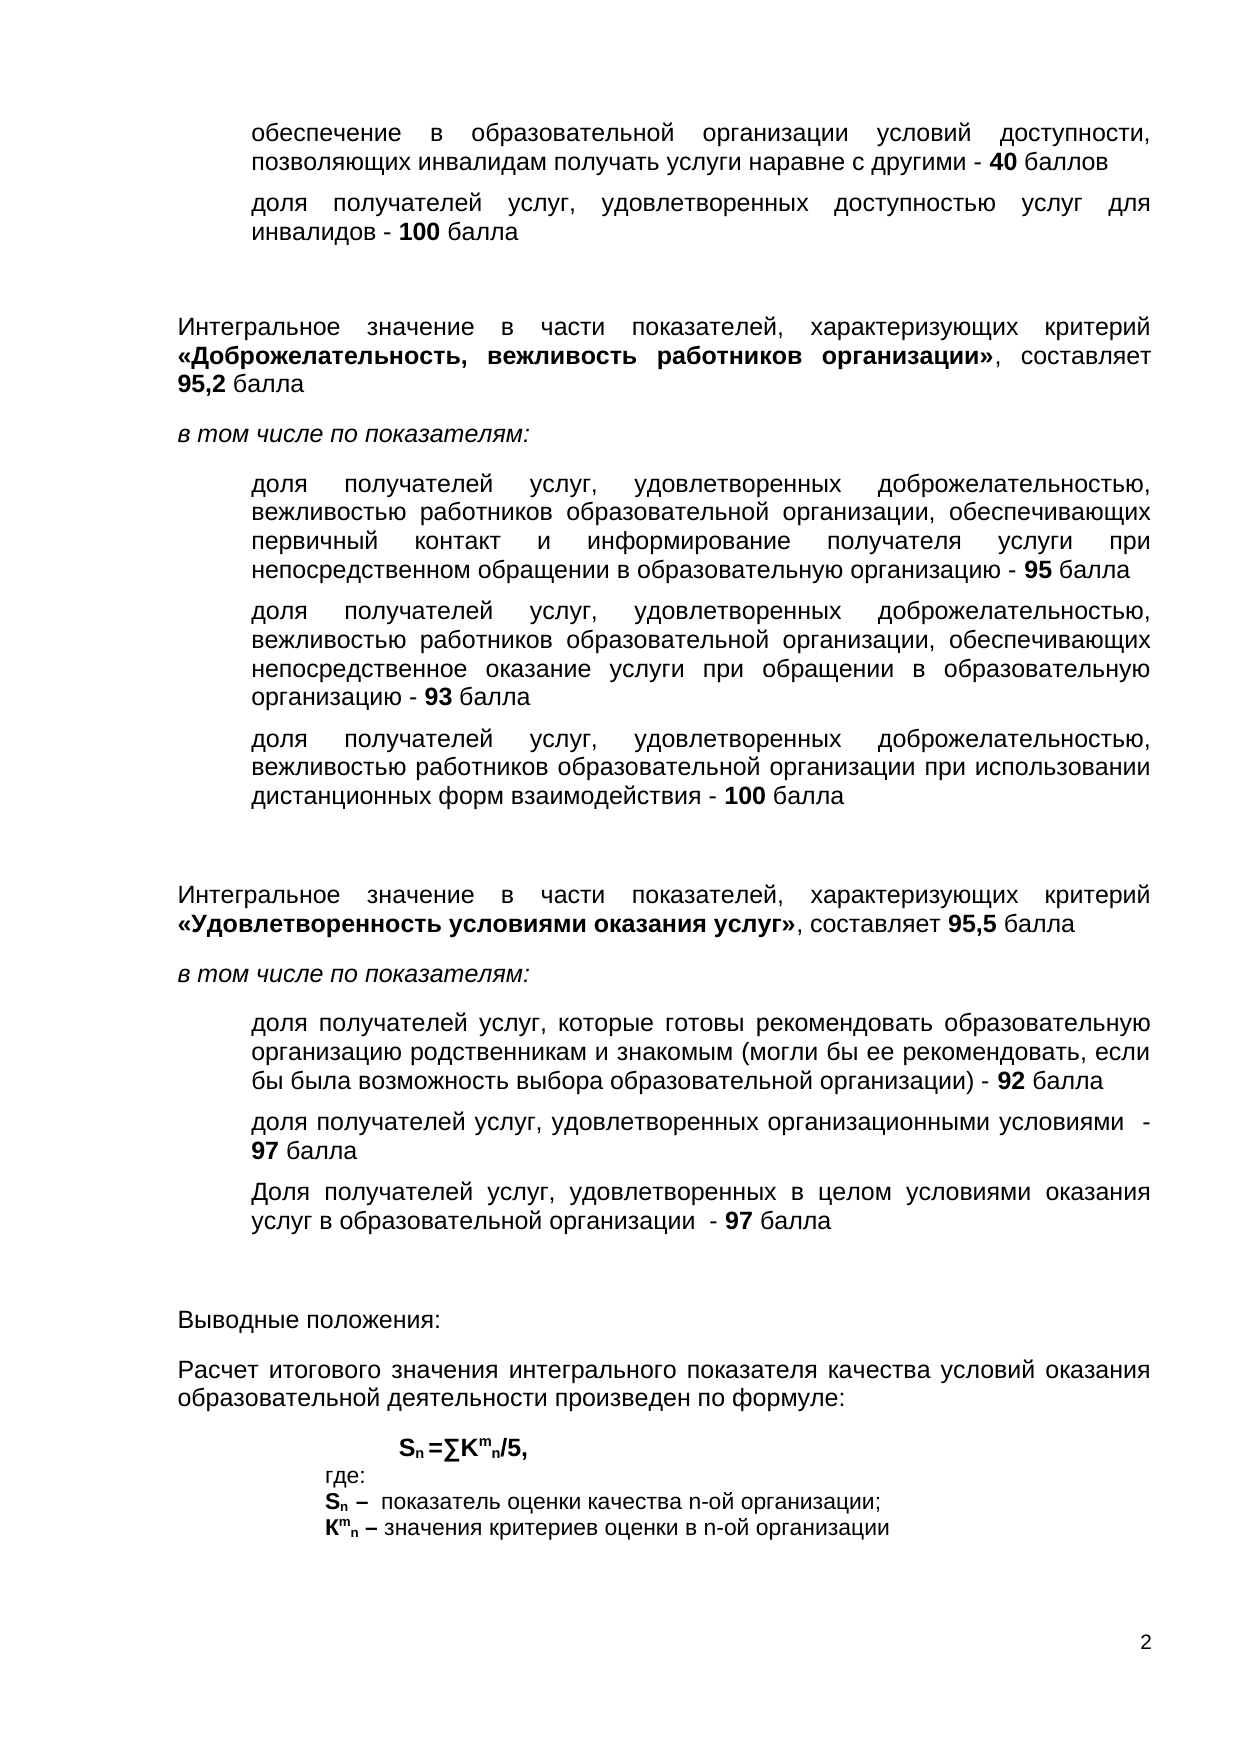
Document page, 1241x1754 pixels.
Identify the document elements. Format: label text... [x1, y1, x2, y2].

text Интегральное значение в части показателей, характеризующих критерий «Удовлетворенность условиями оказания услуг», составляет 95,5 балла [177, 880, 1152, 938]
text доля получателей услуг, удовлетворенных доступностью услуг для инвалидов - 100 балла [251, 188, 1152, 246]
text Sn – показатель оценки качества n-ой организации; [325, 1488, 1152, 1514]
text Интегральное значение в части показателей, характеризующих критерий «Доброжелательность, вежливость работников организации», составляет 95,2 балла [177, 312, 1152, 398]
text доля получателей услуг, удовлетворенных доброжелательностью, вежливостью работников образовательной организации, обеспечивающих непосредственное оказание услуги при обращении в образовательную организацию - 93 балла [251, 596, 1152, 711]
text доля получателей услуг, которые готовы рекомендовать образовательную организацию родственникам и знакомым (могли бы ее рекомендовать, если бы была возможность выбора образовательной организации) - 92 балла [251, 1008, 1152, 1094]
text где: [325, 1462, 1152, 1488]
text Расчет итогового значения интегрального показателя качества условий оказания образовательной деятельности произведен по формуле: [177, 1354, 1152, 1412]
text Кmn – значения критериев оценки в n-ой организации [325, 1514, 1152, 1541]
text Доля получателей услуг, удовлетворенных в целом условиями оказания услуг в образовательной организации - 97 балла [251, 1177, 1152, 1234]
text доля получателей услуг, удовлетворенных доброжелательностью, вежливостью работников образовательной организации при использовании дистанционных форм взаимодействия - 100 балла [251, 723, 1152, 810]
text в том числе по показателям: [177, 419, 1152, 448]
text Выводные положения: [177, 1305, 1152, 1334]
text доля получателей услуг, удовлетворенных организационными условиями - 97 балла [251, 1107, 1152, 1164]
text Sn =∑Kmn/5, [398, 1433, 1152, 1462]
text обеспечение в образовательной организации условий доступности, позволяющих инвалидам получать услуги наравне с другими - 40 баллов [251, 118, 1152, 176]
text в том числе по показателям: [177, 959, 1152, 987]
text доля получателей услуг, удовлетворенных доброжелательностью, вежливостью работников образовательной организации, обеспечивающих первичный контакт и информирование получателя услуги при непосредственном обращении в образовательную организацию - 95 балла [251, 468, 1152, 583]
